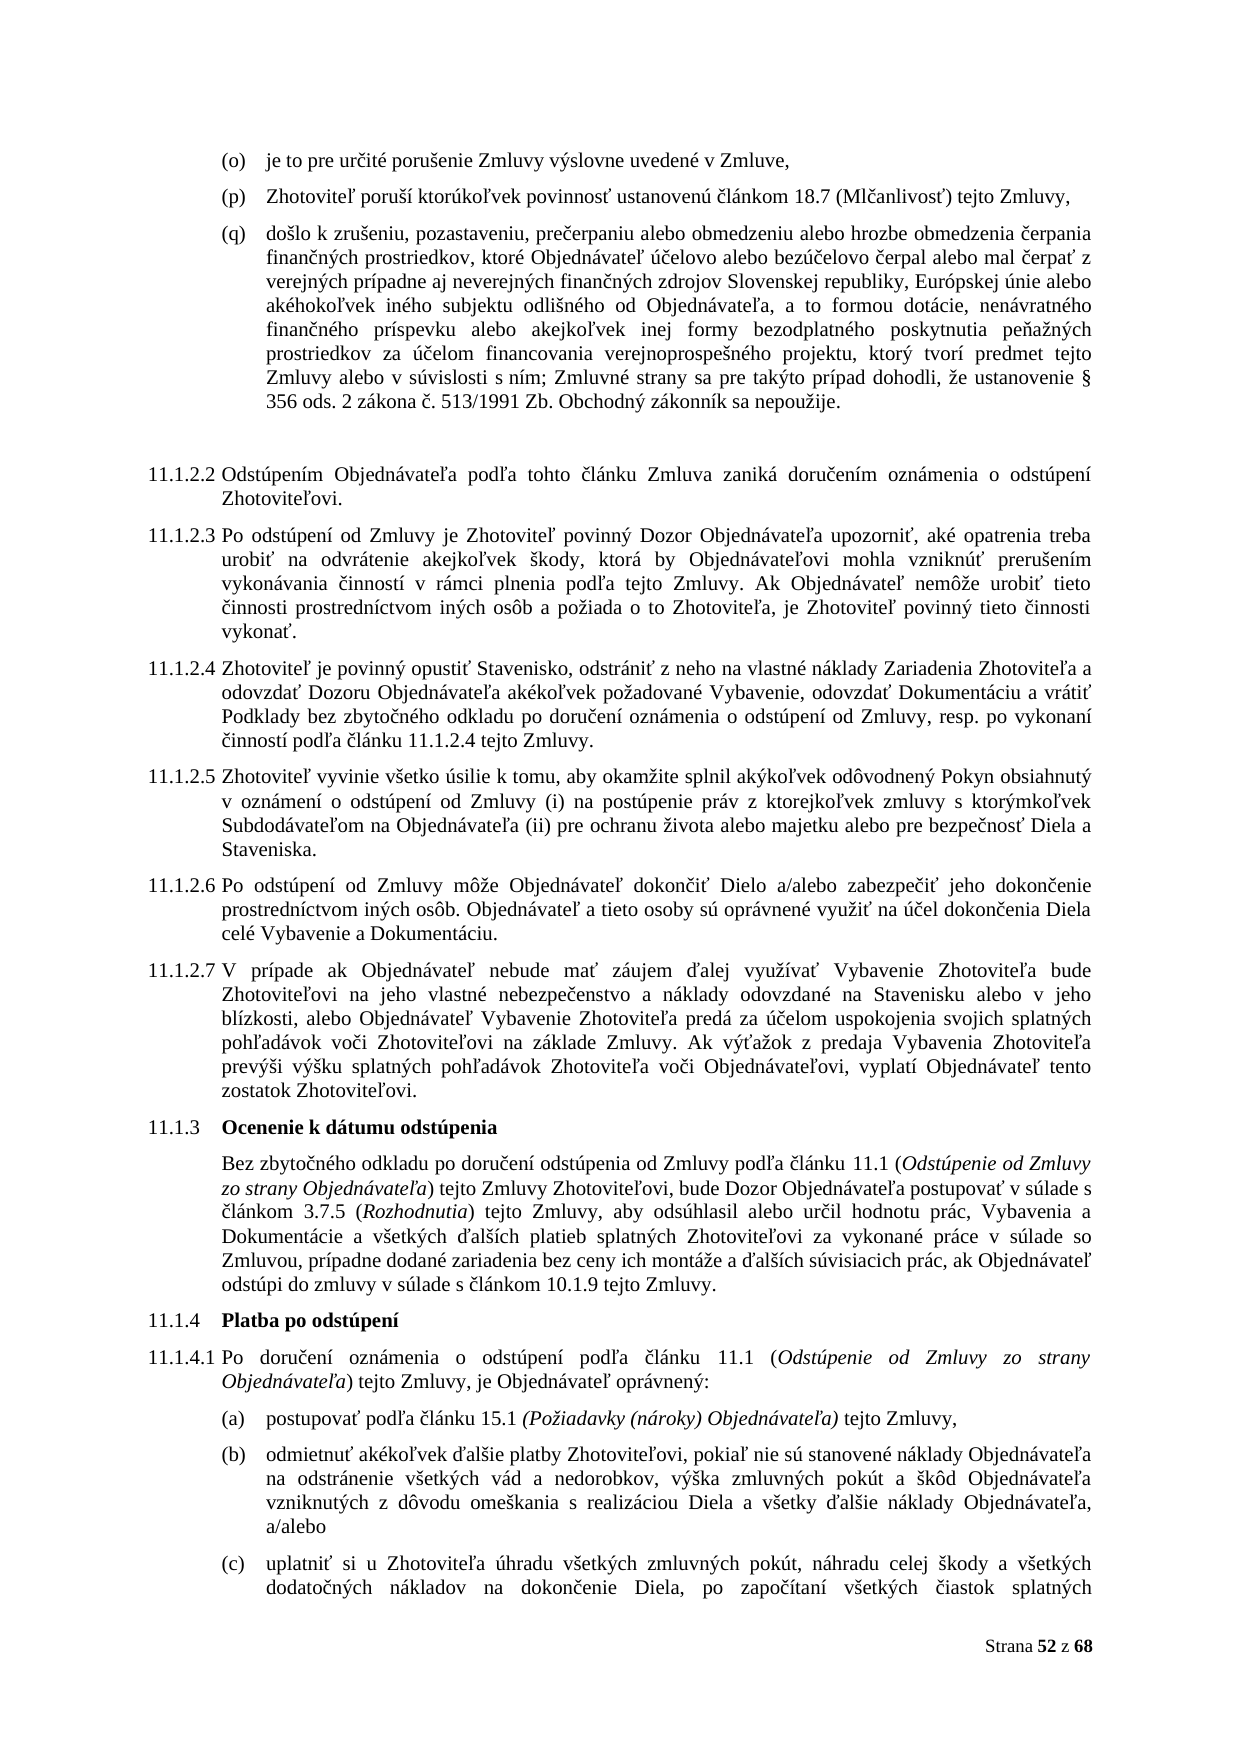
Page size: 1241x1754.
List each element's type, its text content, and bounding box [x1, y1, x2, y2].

list odmietnuť akékoľvek ďalšie platby Zhotoviteľovi, pokiaľ nie sú stanovené náklady Objednávateľa na odstránenie všetkých vád a nedorobkov, výška zmluvných pokút a škôd Objednávateľa vzniknutých z dôvodu omeškania s realizáciou Diela a všetky ďalšie náklady Objednávateľa, a/alebo [221, 1442, 1093, 1538]
list Platba po odstúpení [148, 1308, 1093, 1332]
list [221, 1551, 1093, 1599]
list Zhotoviteľ vyvinie všetko úsilie k tomu, aby okamžite splnil akýkoľvek odôvodnený Pokyn obsiahnutý v oznámení o odstúpení od Zmluvy (i) na postúpenie práv z ktorejkoľvek zmluvy s ktorýmkoľvek Subdodávateľom na Objednávateľa (ii) pre ochranu života alebo majetku alebo pre bezpečnosť Diela a Staveniska. [148, 764, 1093, 861]
list došlo k zrušeniu, pozastaveniu, prečerpaniu alebo obmedzeniu alebo hrozbe obmedzenia čerpania finančných prostriedkov, ktoré Objednávateľ účelovo alebo bezúčelovo čerpal alebo mal čerpať z verejných prípadne aj neverejných finančných zdrojov Slovenskej republiky, Európskej únie alebo akéhokoľvek iného subjektu odlišného od Objednávateľa, a to formou dotácie, nenávratného finančného príspevku alebo akejkoľvek inej formy bezodplatného poskytnutia peňažných prostriedkov za účelom financovania verejnoprospešného projektu, ktorý tvorí predmet tejto Zmluvy alebo v súvislosti s ním; Zmluvné strany sa pre takýto prípad dohodli, že ustanovenie § 356 ods. 2 zákona č. 513/1991 Zb. Obchodný zákonník sa nepoužije. [221, 221, 1093, 413]
list Po doručení oznámenia o odstúpení podľa článku 11.1 (Odstúpenie od Zmluvy zo strany Objednávateľa) tejto Zmluvy, je Objednávateľ oprávnený: [148, 1345, 1093, 1393]
text Bez zbytočného odkladu po doručení odstúpenia od Zmluvy podľa článku 11.1 (Odstúpenie od Zmluvy zo strany Objednávateľa) tejto Zmluvy Zhotoviteľovi, bude Dozor Objednávateľa postupovať v súlade s článkom 3.7.5 (Rozhodnutia) tejto Zmluvy, aby odsúhlasil alebo určil hodnotu prác, Vybavenia a Dokumentácie a všetkých ďalších platieb splatných Zhotoviteľovi za vykonané práce v súlade so Zmluvou, prípadne dodané zariadenia bez ceny ich montáže a ďalších súvisiacich prác, ak Objednávateľ odstúpi do zmluvy v súlade s článkom 10.1.9 tejto Zmluvy. [221, 1151, 1093, 1296]
list Ocenenie k dátumu odstúpenia [148, 1115, 1093, 1139]
list Odstúpením Objednávateľa podľa tohto článku Zmluva zaniká doručením oznámenia o odstúpení Zhotoviteľovi. [148, 462, 1093, 510]
list Zhotoviteľ je povinný opustiť Stavenisko, odstrániť z neho na vlastné náklady Zariadenia Zhotoviteľa a odovzdať Dozoru Objednávateľa akékoľvek požadované Vybavenie, odovzdať Dokumentáciu a vrátiť Podklady bez zbytočného odkladu po doručení oznámenia o odstúpení od Zmluvy, resp. po vykonaní činností podľa článku 11.1.2.4 tejto Zmluvy. [148, 656, 1093, 752]
list V prípade ak Objednávateľ nebude mať záujem ďalej využívať Vybavenie Zhotoviteľa bude Zhotoviteľovi na jeho vlastné nebezpečenstvo a náklady odovzdané na Stavenisku alebo v jeho blízkosti, alebo Objednávateľ Vybavenie Zhotoviteľa predá za účelom uspokojenia svojich splatných pohľadávok voči Zhotoviteľovi na základe Zmluvy. Ak výťažok z predaja Vybavenia Zhotoviteľa prevýši výšku splatných pohľadávok Zhotoviteľa voči Objednávateľovi, vyplatí Objednávateľ tento zostatok Zhotoviteľovi. [148, 958, 1093, 1102]
list postupovať podľa článku 15.1 (Požiadavky (nároky) Objednávateľa) tejto Zmluvy, [221, 1405, 1093, 1429]
list je to pre určité porušenie Zmluvy výslovne uvedené v Zmluve, [221, 148, 1093, 172]
list Po odstúpení od Zmluvy môže Objednávateľ dokončiť Dielo a/alebo zabezpečiť jeho dokončenie prostredníctvom iných osôb. Objednávateľ a tieto osoby sú oprávnené využiť na účel dokončenia Diela celé Vybavenie a Dokumentáciu. [148, 873, 1093, 945]
list Zhotoviteľ poruší ktorúkoľvek povinnosť ustanovenú článkom 18.7 (Mlčanlivosť) tejto Zmluvy, [221, 184, 1093, 208]
list Po odstúpení od Zmluvy je Zhotoviteľ povinný Dozor Objednávateľa upozorniť, aké opatrenia treba urobiť na odvrátenie akejkoľvek škody, ktorá by Objednávateľovi mohla vzniknúť prerušením vykonávania činností v rámci plnenia podľa tejto Zmluvy. Ak Objednávateľ nemôže urobiť tieto činnosti prostredníctvom iných osôb a požiada o to Zhotoviteľa, je Zhotoviteľ povinný tieto činnosti vykonať. [148, 523, 1093, 643]
